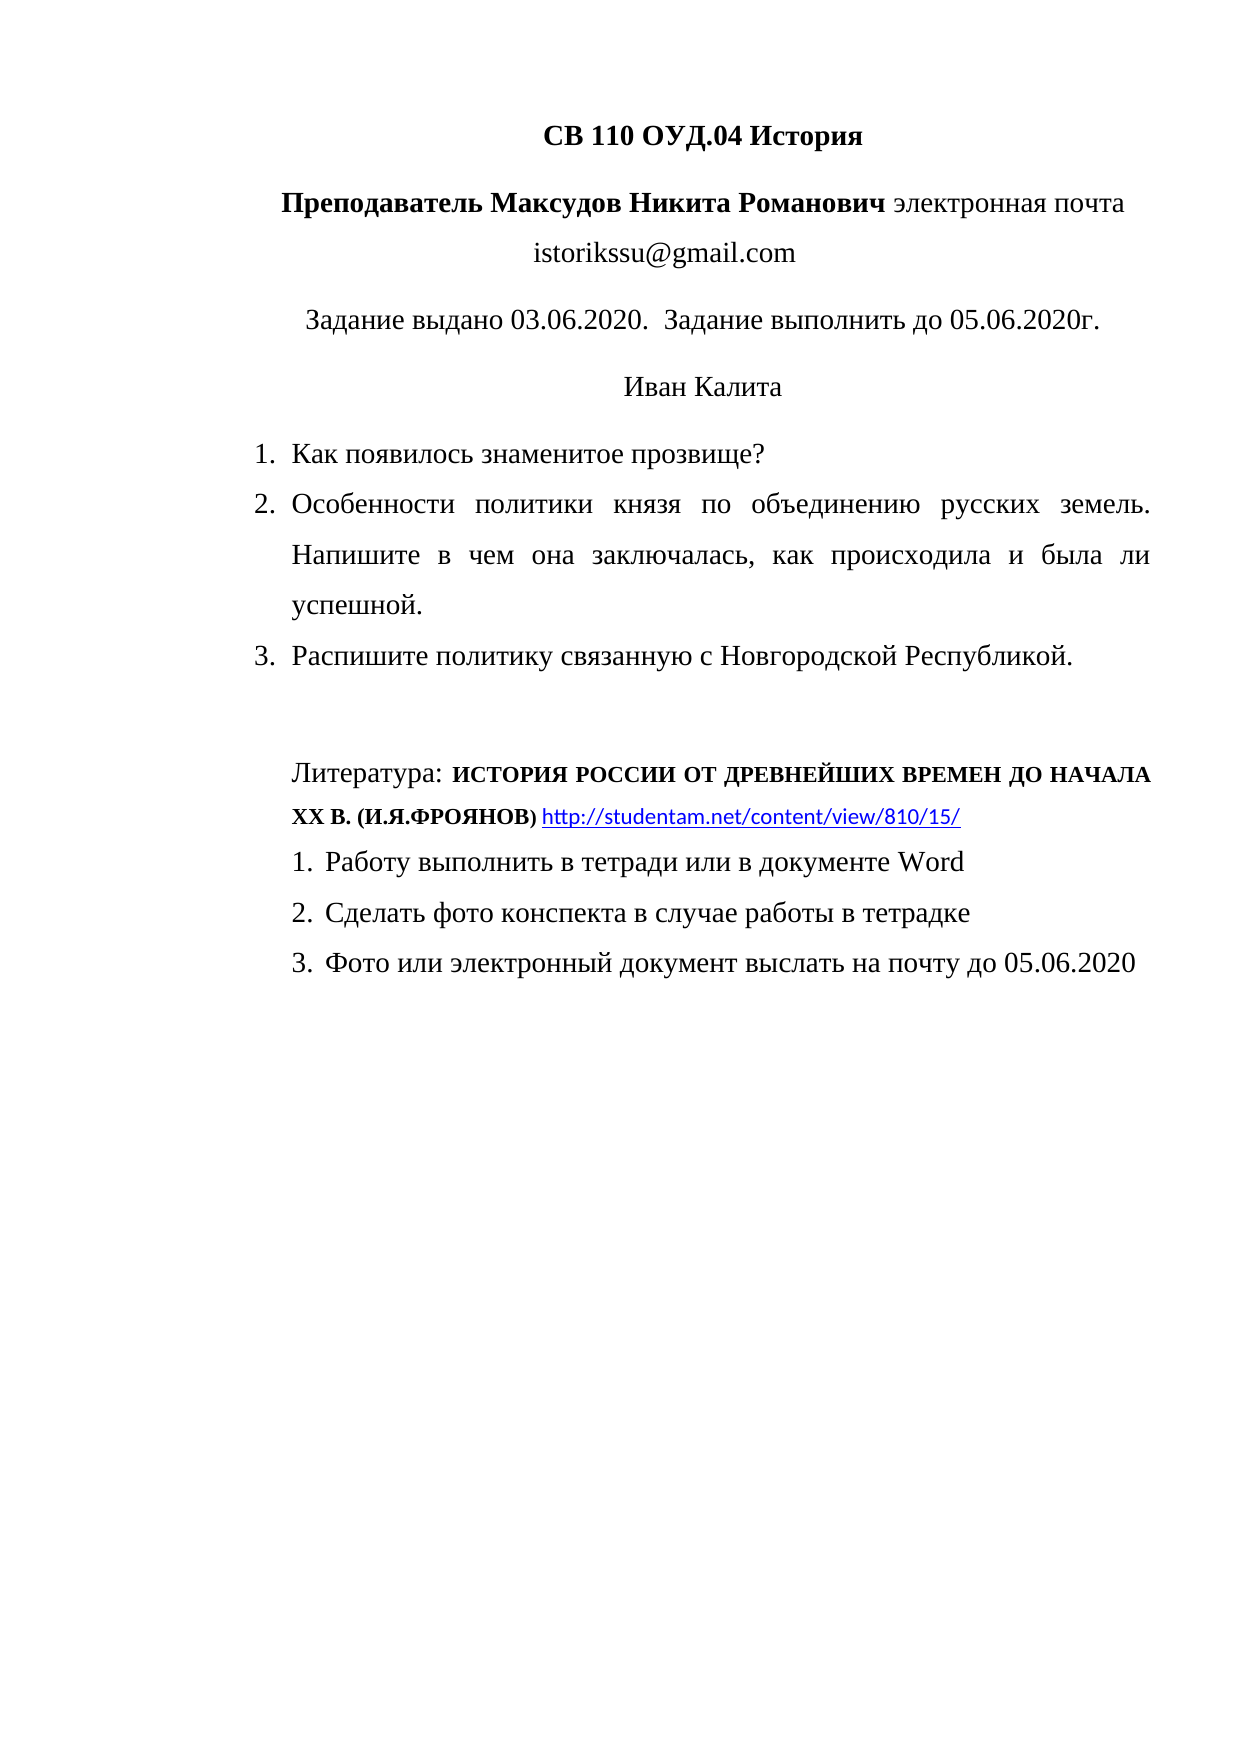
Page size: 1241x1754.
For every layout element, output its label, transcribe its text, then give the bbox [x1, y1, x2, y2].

list Распишите политику связанную с Новгородской Республикой. [254, 638, 1152, 671]
text 3. Фото или электронный документ выслать на почту до 05.06.2020 [291, 945, 1152, 978]
list Как появилось знаменитое прозвище? [254, 436, 1152, 470]
text Задание выдано 03.06.2020. Задание выполнить до 05.06.2020г. [177, 302, 1152, 336]
text 2. Сделать фото конспекта в случае работы в тетрадке [291, 895, 1152, 928]
text 1. Работу выполнить в тетради или в документе Word [291, 844, 1152, 878]
text Литература: ИСТОРИЯ РОССИИ ОТ ДРЕВНЕЙШИХ ВРЕМЕН ДО НАЧАЛА XX В. (И.Я.ФРОЯНОВ) http://studentam.net/content/view/810/15/ [291, 755, 1152, 830]
list Особенности политики князя по объединению русских земель. Напишите в чем она заключалась, как происходила и была ли успешной. [254, 487, 1152, 621]
text Иван Калита [177, 369, 1152, 403]
text СВ 110 ОУД.04 История [177, 118, 1152, 152]
text Преподаватель Максудов Никита Романович электронная почта istorikssu@gmail.com [177, 185, 1152, 269]
